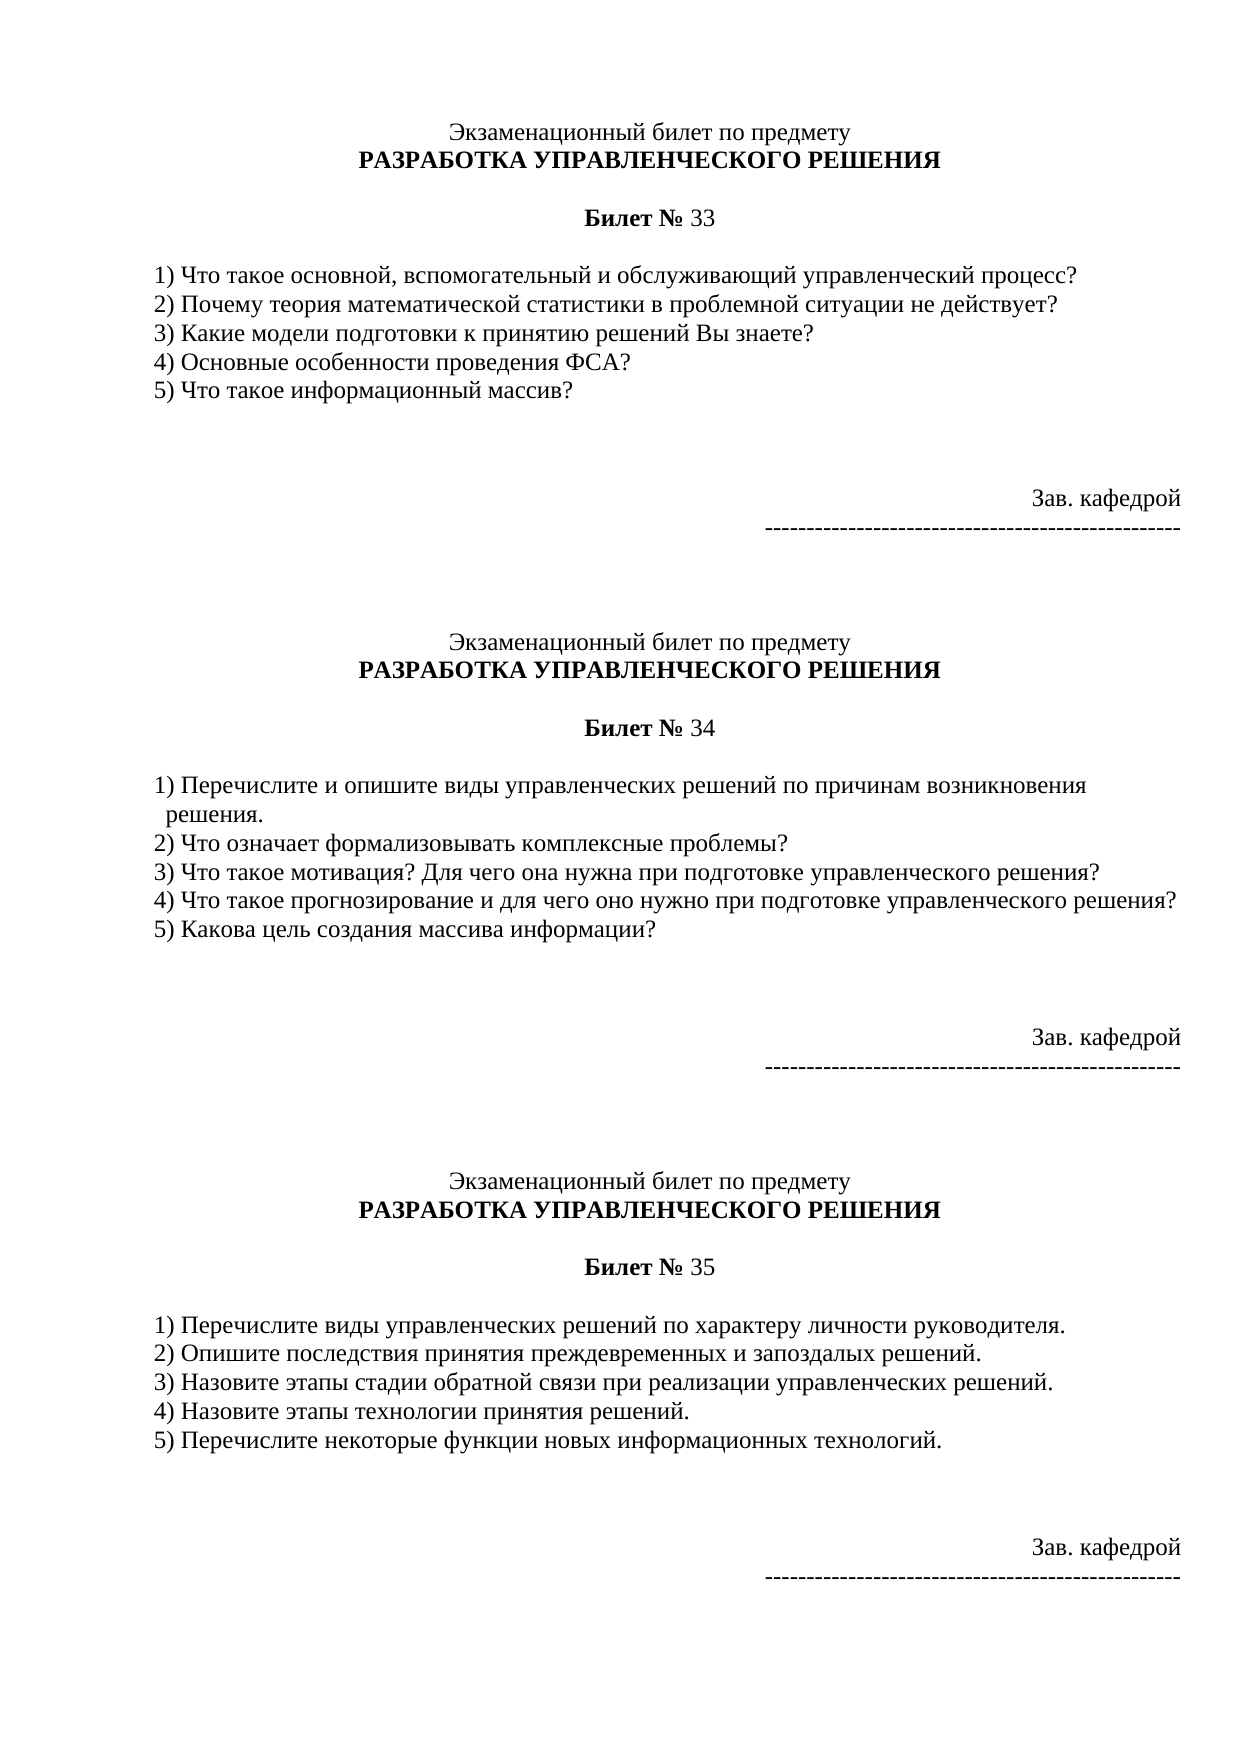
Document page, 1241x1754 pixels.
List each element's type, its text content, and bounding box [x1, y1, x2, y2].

text Билет № 35 [118, 1252, 1181, 1281]
list Что такое прогнозирование и для чего оно нужно при подготовке управленческого решения? [153, 886, 1181, 914]
list Какие модели подготовки к принятию решений Вы знаете? [153, 318, 1181, 347]
text Экзаменационный билет по предмету [118, 117, 1181, 145]
list Назовите этапы стадии обратной связи при реализации управленческих решений. [153, 1367, 1181, 1396]
list Перечислите некоторые функции новых информационных технологий. [153, 1425, 1181, 1453]
list Что такое информационный массив? [153, 375, 1181, 404]
text РАЗРАБОТКА УПРАВЛЕНЧЕСКОГО РЕШЕНИЯ [118, 145, 1181, 174]
list Что такое мотивация? Для чего она нужна при подготовке управленческого решения? [153, 857, 1181, 886]
text РАЗРАБОТКА УПРАВЛЕНЧЕСКОГО РЕШЕНИЯ [118, 1195, 1181, 1223]
text -------------------------------------------------- [118, 512, 1181, 541]
text Зав. кафедрой [118, 483, 1181, 512]
list Перечислите виды управленческих решений по характеру личности руководителя. [153, 1310, 1181, 1338]
list Назовите этапы технологии принятия решений. [153, 1396, 1181, 1425]
text Билет № 33 [118, 203, 1181, 232]
list Что означает формализовывать комплексные проблемы? [153, 828, 1181, 857]
list Какова цель создания массива информации? [153, 914, 1181, 943]
text Экзаменационный билет по предмету [118, 627, 1181, 656]
list Почему теория математической статистики в проблемной ситуации не действует? [153, 289, 1181, 318]
text Билет № 34 [118, 713, 1181, 742]
list Опишите последствия принятия преждевременных и запоздалых решений. [153, 1338, 1181, 1367]
text Зав. кафедрой [118, 1532, 1181, 1561]
list Что такое основной, вспомогательный и обслуживающий управленческий процесс? [153, 260, 1181, 289]
list Перечислите и опишите виды управленческих решений по причинам возникновения решения. [153, 771, 1181, 828]
text -------------------------------------------------- [118, 1051, 1181, 1080]
text Экзаменационный билет по предмету [118, 1166, 1181, 1195]
list Основные особенности проведения ФСА? [153, 347, 1181, 375]
text -------------------------------------------------- [118, 1561, 1181, 1590]
text РАЗРАБОТКА УПРАВЛЕНЧЕСКОГО РЕШЕНИЯ [118, 656, 1181, 684]
text Зав. кафедрой [118, 1022, 1181, 1051]
